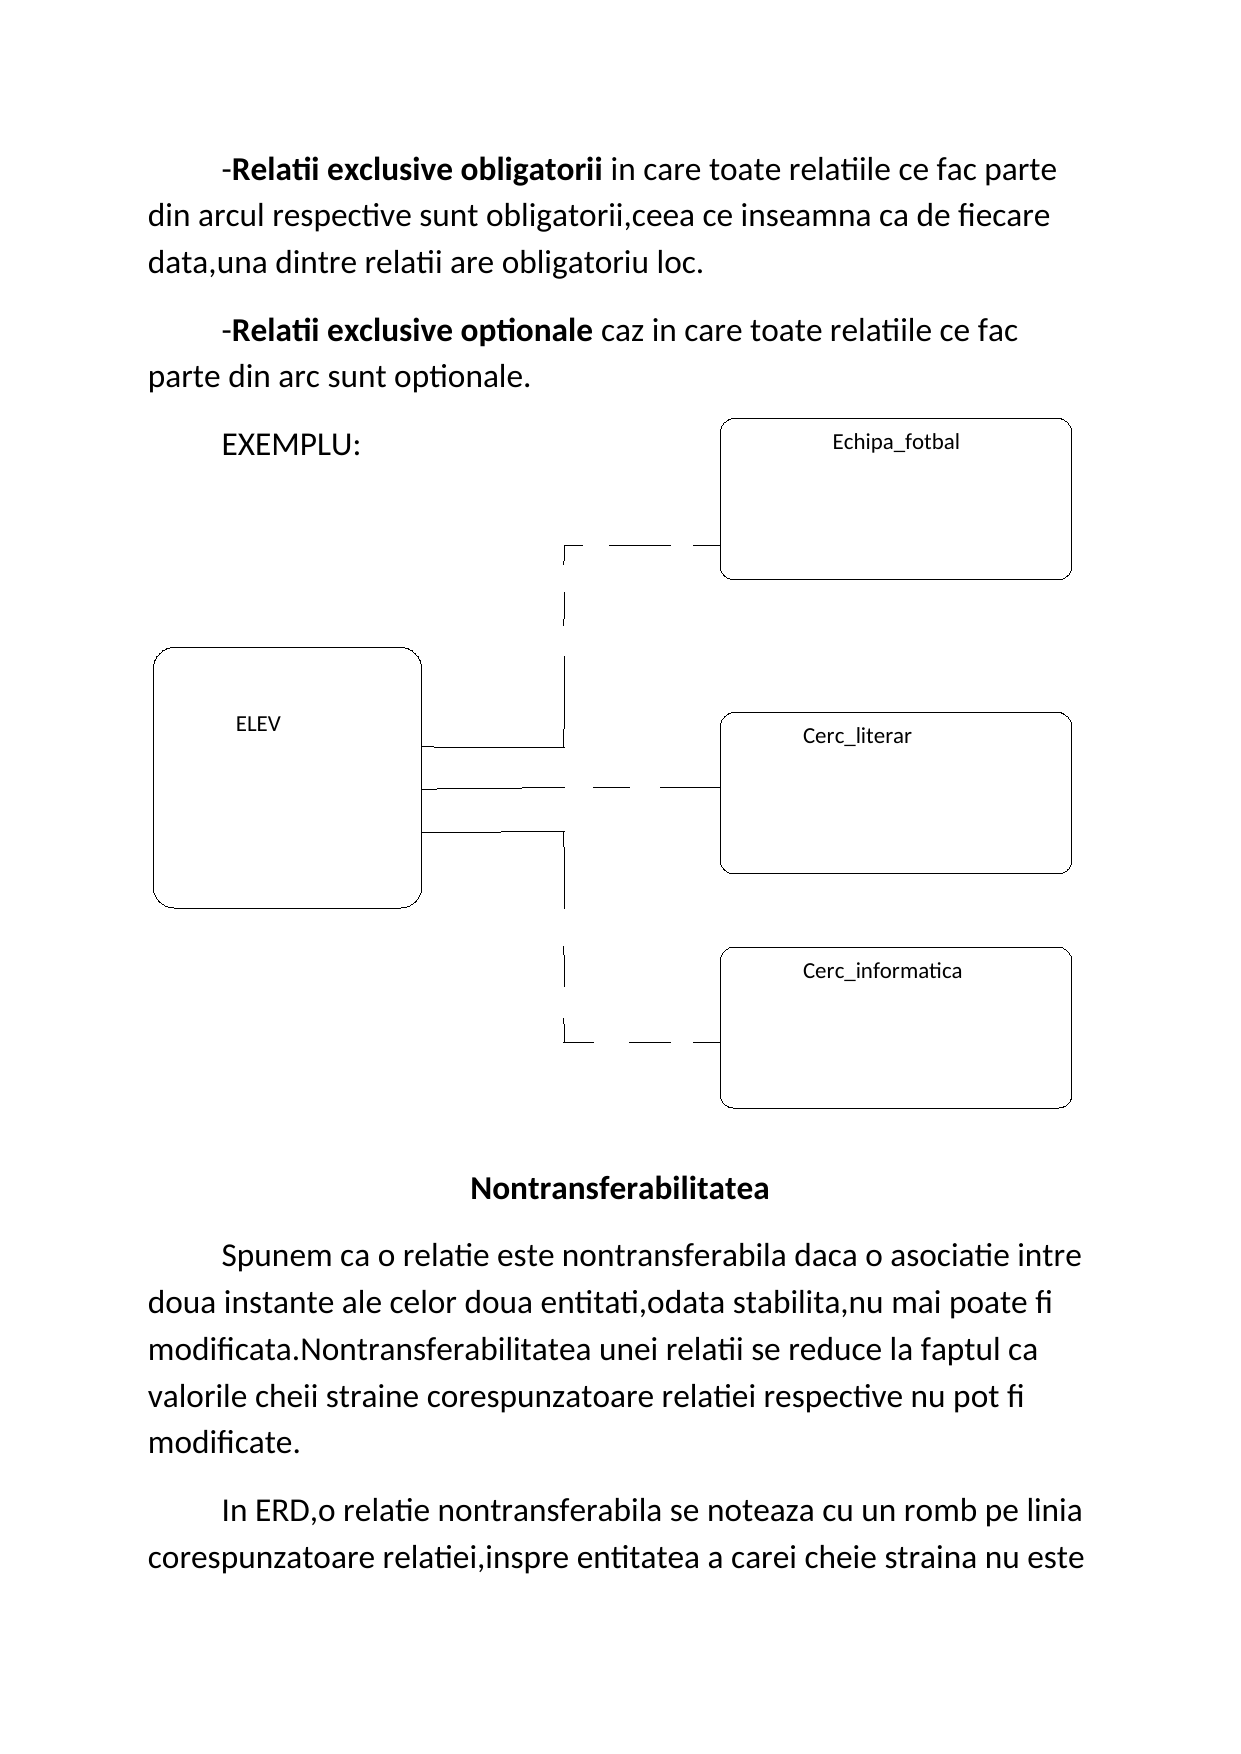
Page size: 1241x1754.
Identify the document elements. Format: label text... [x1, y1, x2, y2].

text EXEMPLU: [1069, 423, 1093, 464]
text EXEMPLU: [148, 423, 723, 464]
text -Relatii exclusive optionale caz in care toate relatiile ce fac parte din arc sunt optionale. [148, 309, 1093, 396]
text Nontransferabilitatea [148, 1167, 1093, 1207]
text -Relatii exclusive obligatorii in care toate relatiile ce fac parte din arcul respective sunt obligatorii,ceea ce inseamna ca de fiecare data,una dintre relatii are obligatoriu loc. [148, 148, 1093, 282]
text Spunem ca o relatie este nontransferabila daca o asociatie intre doua instante ale celor doua entitati,odata stabilita,nu mai poate fi modificata.Nontransferabilitatea unei relatii se reduce la faptul ca valorile cheii straine corespunzatoare relatiei respective nu pot fi modificate. [148, 1234, 1093, 1462]
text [148, 1489, 1093, 1577]
